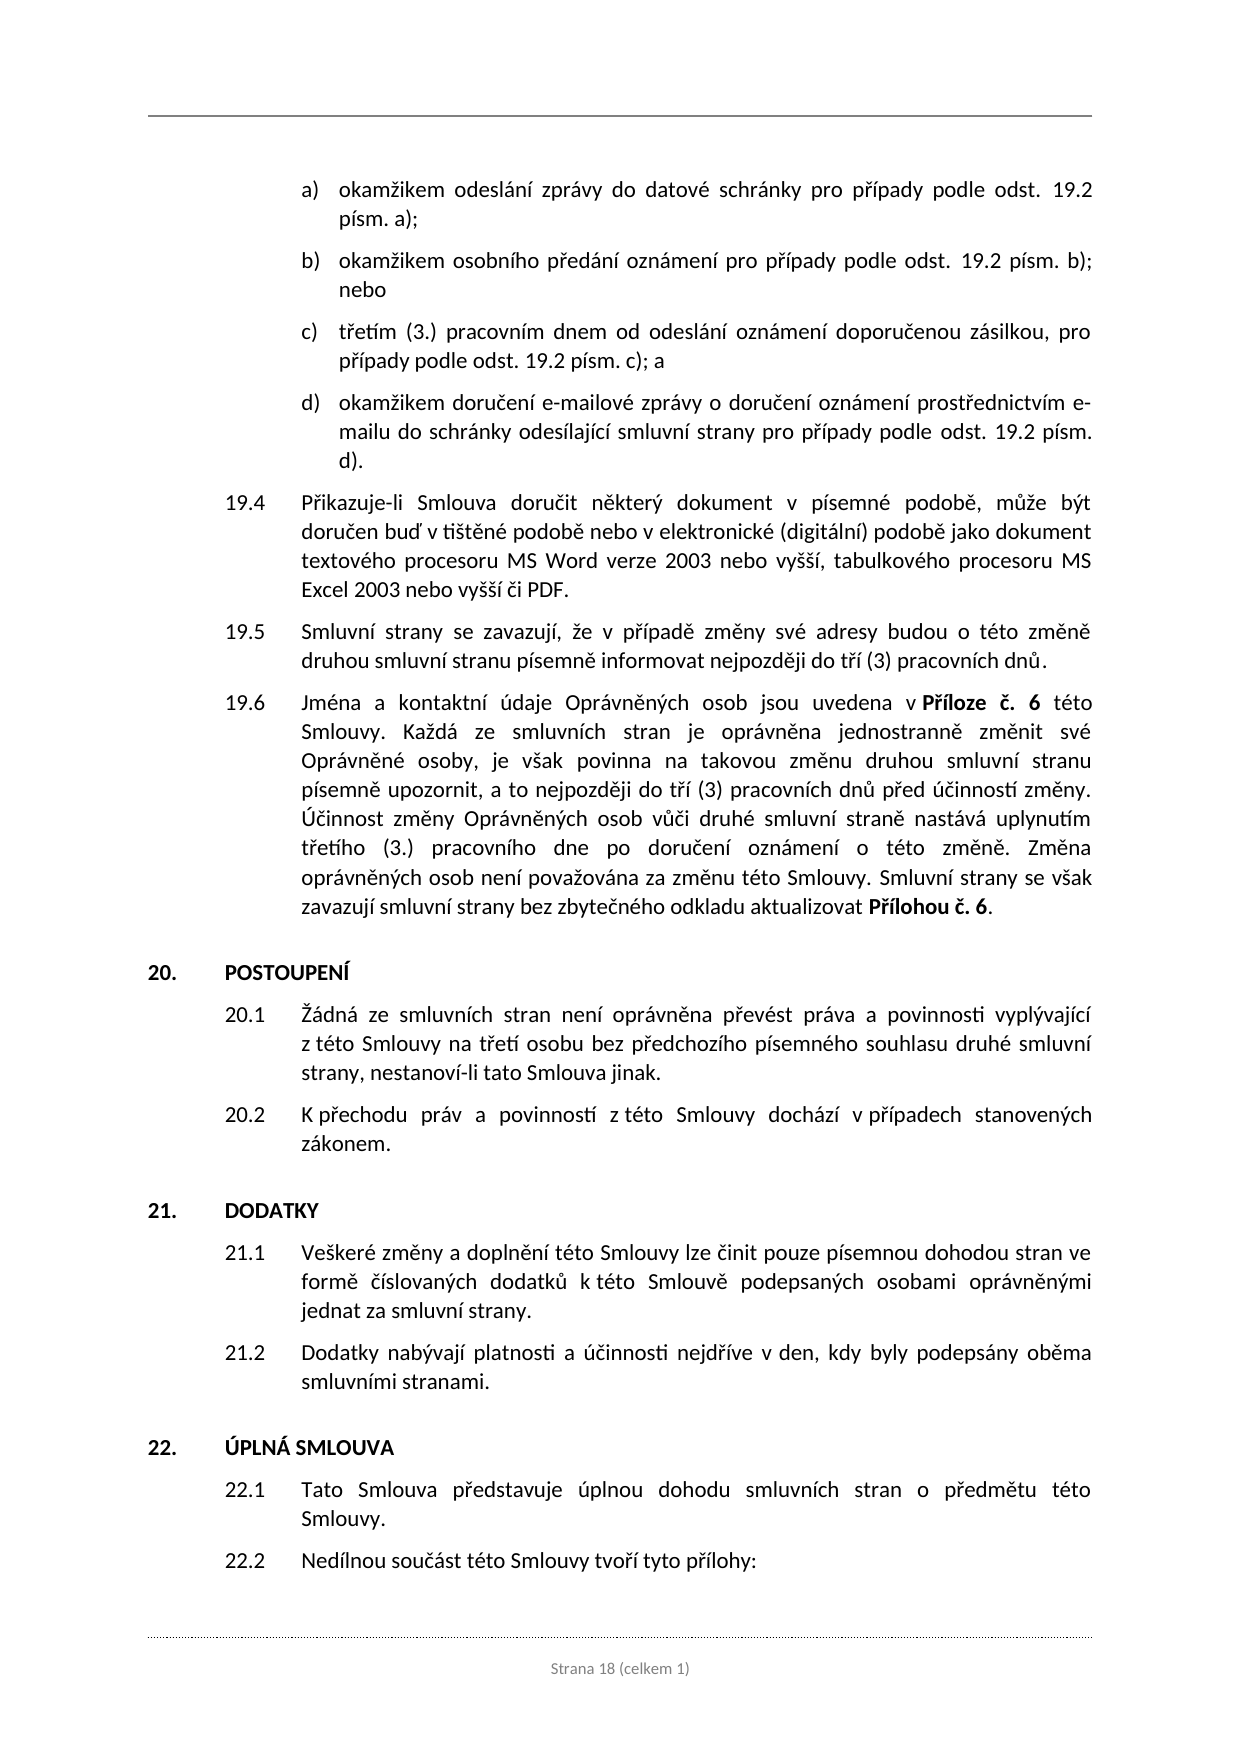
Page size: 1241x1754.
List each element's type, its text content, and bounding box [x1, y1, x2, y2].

text Přikazuje-li Smlouva doručit některý dokument v písemné podobě, může být doručen buď v tištěné podobě nebo v elektronické (digitální) podobě jako dokument textového procesoru MS Word verze 2003 nebo vyšší, tabulkového procesoru MS Excel 2003 nebo vyšší či PDF. [224, 487, 1092, 603]
text K přechodu práv a povinností z této Smlouvy dochází v případech stanovených zákonem. [224, 1099, 1092, 1157]
text Žádná ze smluvních stran není oprávněna převést práva a povinnosti vyplývající z této Smlouvy na třetí osobu bez předchozího písemného souhlasu druhé smluvní strany, nestanoví-li tato Smlouva jinak. [224, 999, 1092, 1087]
list okamžikem osobního předání oznámení pro případy podle odst. 19.2 písm. b); nebo [301, 245, 1092, 303]
text Tato Smlouva představuje úplnou dohodu smluvních stran o předmětu této Smlouvy. [224, 1474, 1092, 1532]
text Jména a kontaktní údaje Oprávněných osob jsou uvedena v Příloze č. 6 této Smlouvy. Každá ze smluvních stran je oprávněna jednostranně změnit své Oprávněné osoby, je však povinna na takovou změnu druhou smluvní stranu písemně upozornit, a to nejpozději do tří (3) pracovních dnů před účinností změny. Účinnost změny Oprávněných osob vůči druhé smluvní straně nastává uplynutím třetího (3.) pracovního dne po doručení oznámení o této změně. Změna oprávněných osob není považována za změnu této Smlouvy. Smluvní strany se však zavazují smluvní strany bez zbytečného odkladu aktualizovat Přílohou č. 6. [224, 687, 1092, 920]
text Veškeré změny a doplnění této Smlouvy lze činit pouze písemnou dohodou stran ve formě číslovaných dodatků k této Smlouvě podepsaných osobami oprávněnými jednat za smluvní strany. [224, 1237, 1092, 1324]
text DODATKY [148, 1195, 1092, 1224]
list okamžikem odeslání zprávy do datové schránky pro případy podle odst. 19.2 písm. a); [301, 174, 1092, 232]
text Smluvní strany se zavazují, že v případě změny své adresy budou o této změně druhou smluvní stranu písemně informovat nejpozději do tří (3) pracovních dnů. [224, 616, 1092, 674]
text Dodatky nabývají platnosti a účinnosti nejdříve v den, kdy byly podepsány oběma smluvními stranami. [224, 1337, 1092, 1395]
list třetím (3.) pracovním dnem od odeslání oznámení doporučenou zásilkou, pro případy podle odst. 19.2 písm. c); a [301, 316, 1092, 374]
list okamžikem doručení e-mailové zprávy o doručení oznámení prostřednictvím e-mailu do schránky odesílající smluvní strany pro případy podle odst. 19.2 písm. d). [301, 387, 1092, 474]
text POSTOUPENÍ [148, 957, 1092, 987]
text Nedílnou součást této Smlouvy tvoří tyto přílohy: [224, 1545, 1092, 1574]
text ÚPLNÁ SMLOUVA [148, 1432, 1092, 1462]
